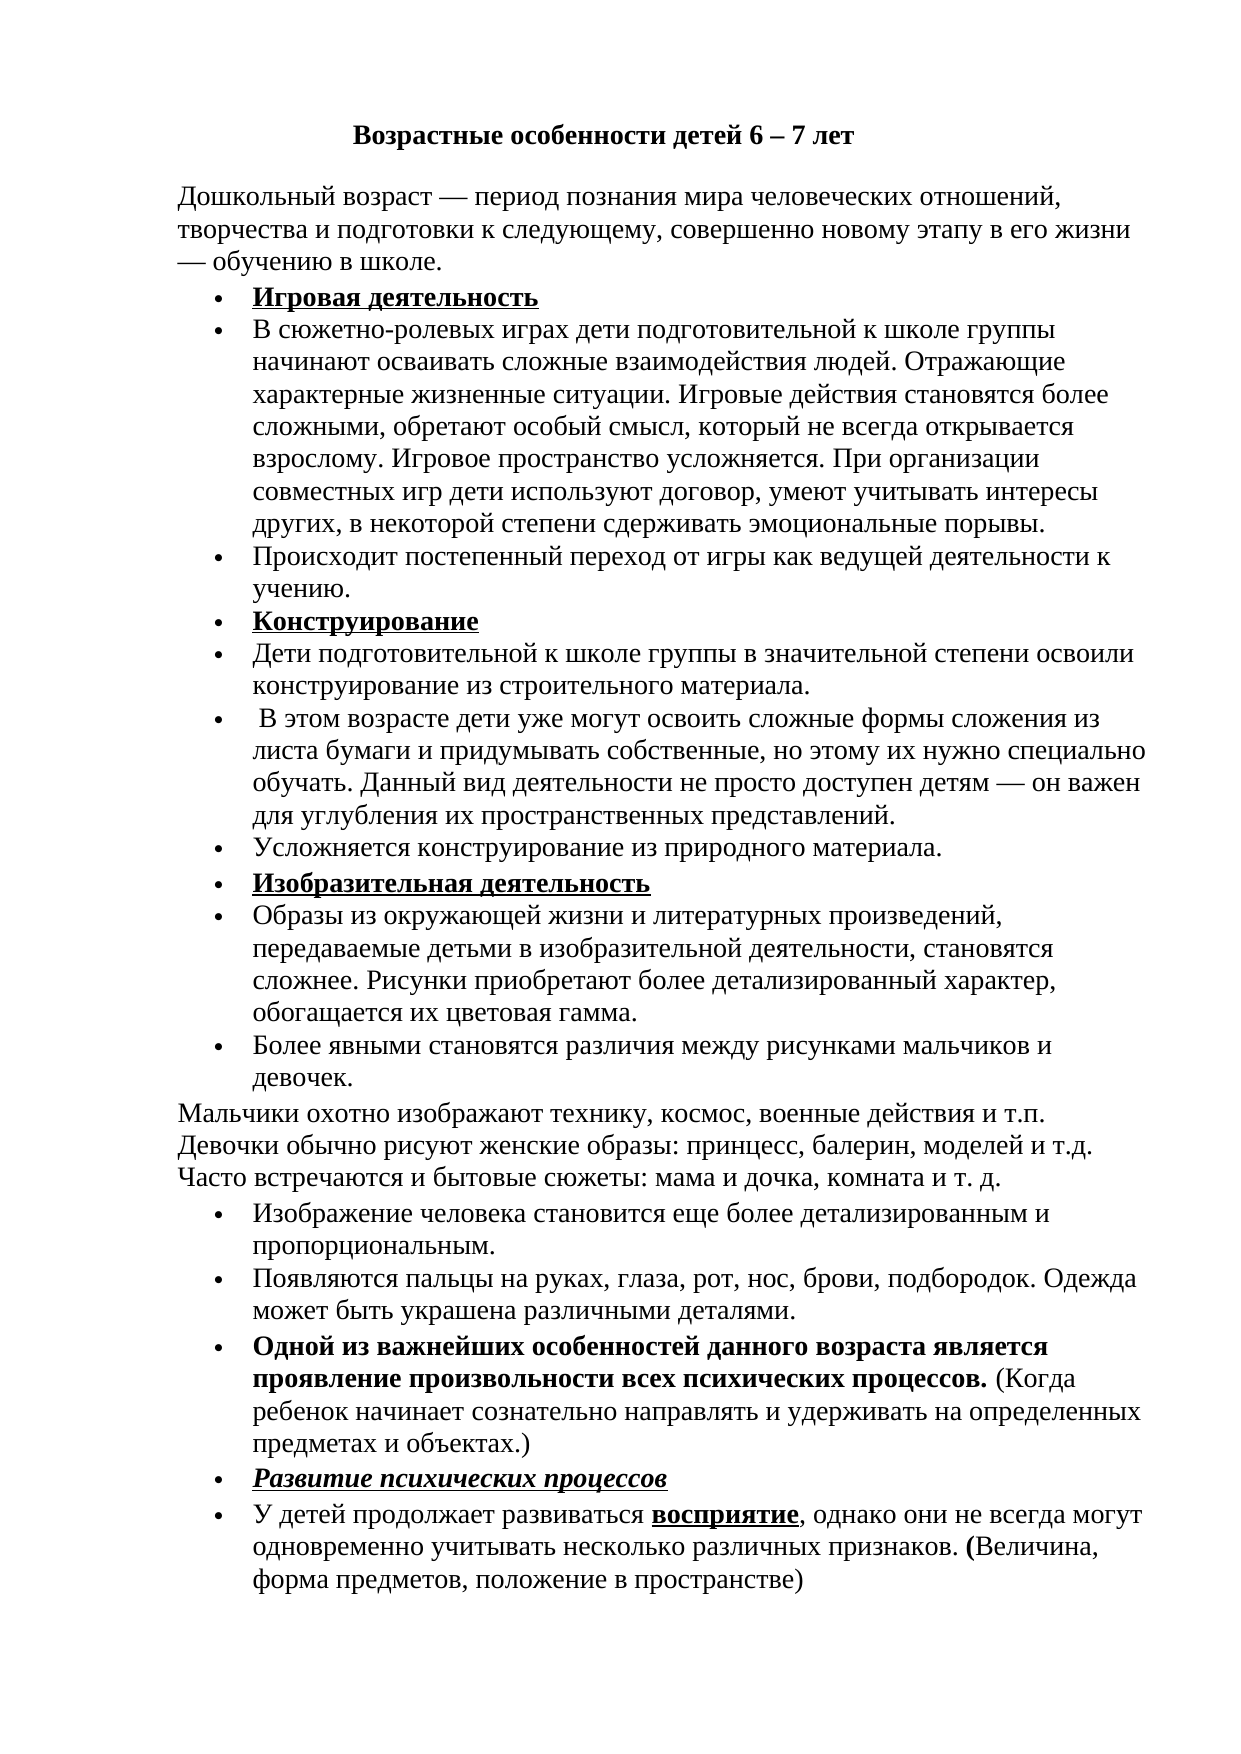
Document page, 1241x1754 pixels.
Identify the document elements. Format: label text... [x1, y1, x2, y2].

list Изобразительная деятельность [215, 884, 1152, 917]
text Мальчики охотно изображают технику, космос, военные действия и т.п. Девочки обычно рисуют женские образы: принцесс, балерин, моделей и т.д. Часто встречаются и бытовые сюжеты: мама и дочка, комната и т. д. [177, 1121, 1152, 1218]
list Дети подготовительной к школе группы в значительной степени освоили конструирование из строительного материала. [215, 648, 1152, 713]
list Происходит постепенный переход от игры как ведущей деятельности к учению. [215, 545, 1152, 610]
text Дошкольный возраст — период познания мира человеческих отношений, творчества и подготовки к следующему, совершенно новому этапу в его жизни — обучению в школе. [177, 179, 1152, 276]
list В сюжетно-ролевых играх дети подготовительной к школе группы начинают осваивать сложные взаимодействия людей. Отражающие характерные жизненные ситуации. Игровые действия становятся более сложными, обретают особый смысл, который не всегда открывается взрослому. Игровое пространство усложняется. При организации совместных игр дети используют договор, умеют учитывать интересы других, в некоторой степени сдерживать эмоциональные порывы. [215, 315, 1152, 542]
list Одной из важнейших особенностей данного возраста является проявление произвольности всех психических процессов. (Когда ребенок начинает сознательно направлять и удерживать на определенных предметах и объектах.) [215, 1357, 1152, 1486]
list Изображение человека становится еще более детализированным и пропорциональным. [215, 1221, 1152, 1286]
list В этом возрасте дети уже могут освоить сложные формы сложения из листа бумаги и придумывать собственные, но этому их нужно специально обучать. Данный вид деятельности не просто доступен детям — он важен для углубления их пространственных представлений. [215, 716, 1152, 846]
list Развитие психических процессов [215, 1489, 1152, 1522]
list Усложняется конструирование из природного материала. [215, 849, 1152, 881]
text Возрастные особенности детей 6 – 7 лет [177, 118, 1152, 179]
list Более явными становятся различия между рисунками мальчиков и девочек. [215, 1053, 1152, 1118]
list Конструирование [215, 613, 1152, 645]
list У детей продолжает развиваться восприятие, однако они не всегда могут одновременно учитывать несколько различных признаков. (Величина, форма предметов, положение в пространстве) [215, 1525, 1152, 1622]
list Появляются пальцы на руках, глаза, рот, нос, брови, подбородок. Одежда может быть украшена различными деталями. [215, 1289, 1152, 1354]
list Игровая деятельность [215, 279, 1152, 312]
list Образы из окружающей жизни и литературных произведений, передаваемые детьми в изобразительной деятельности, становятся сложнее. Рисунки приобретают более детализированный характер, обогащается их цветовая гамма. [215, 920, 1152, 1050]
